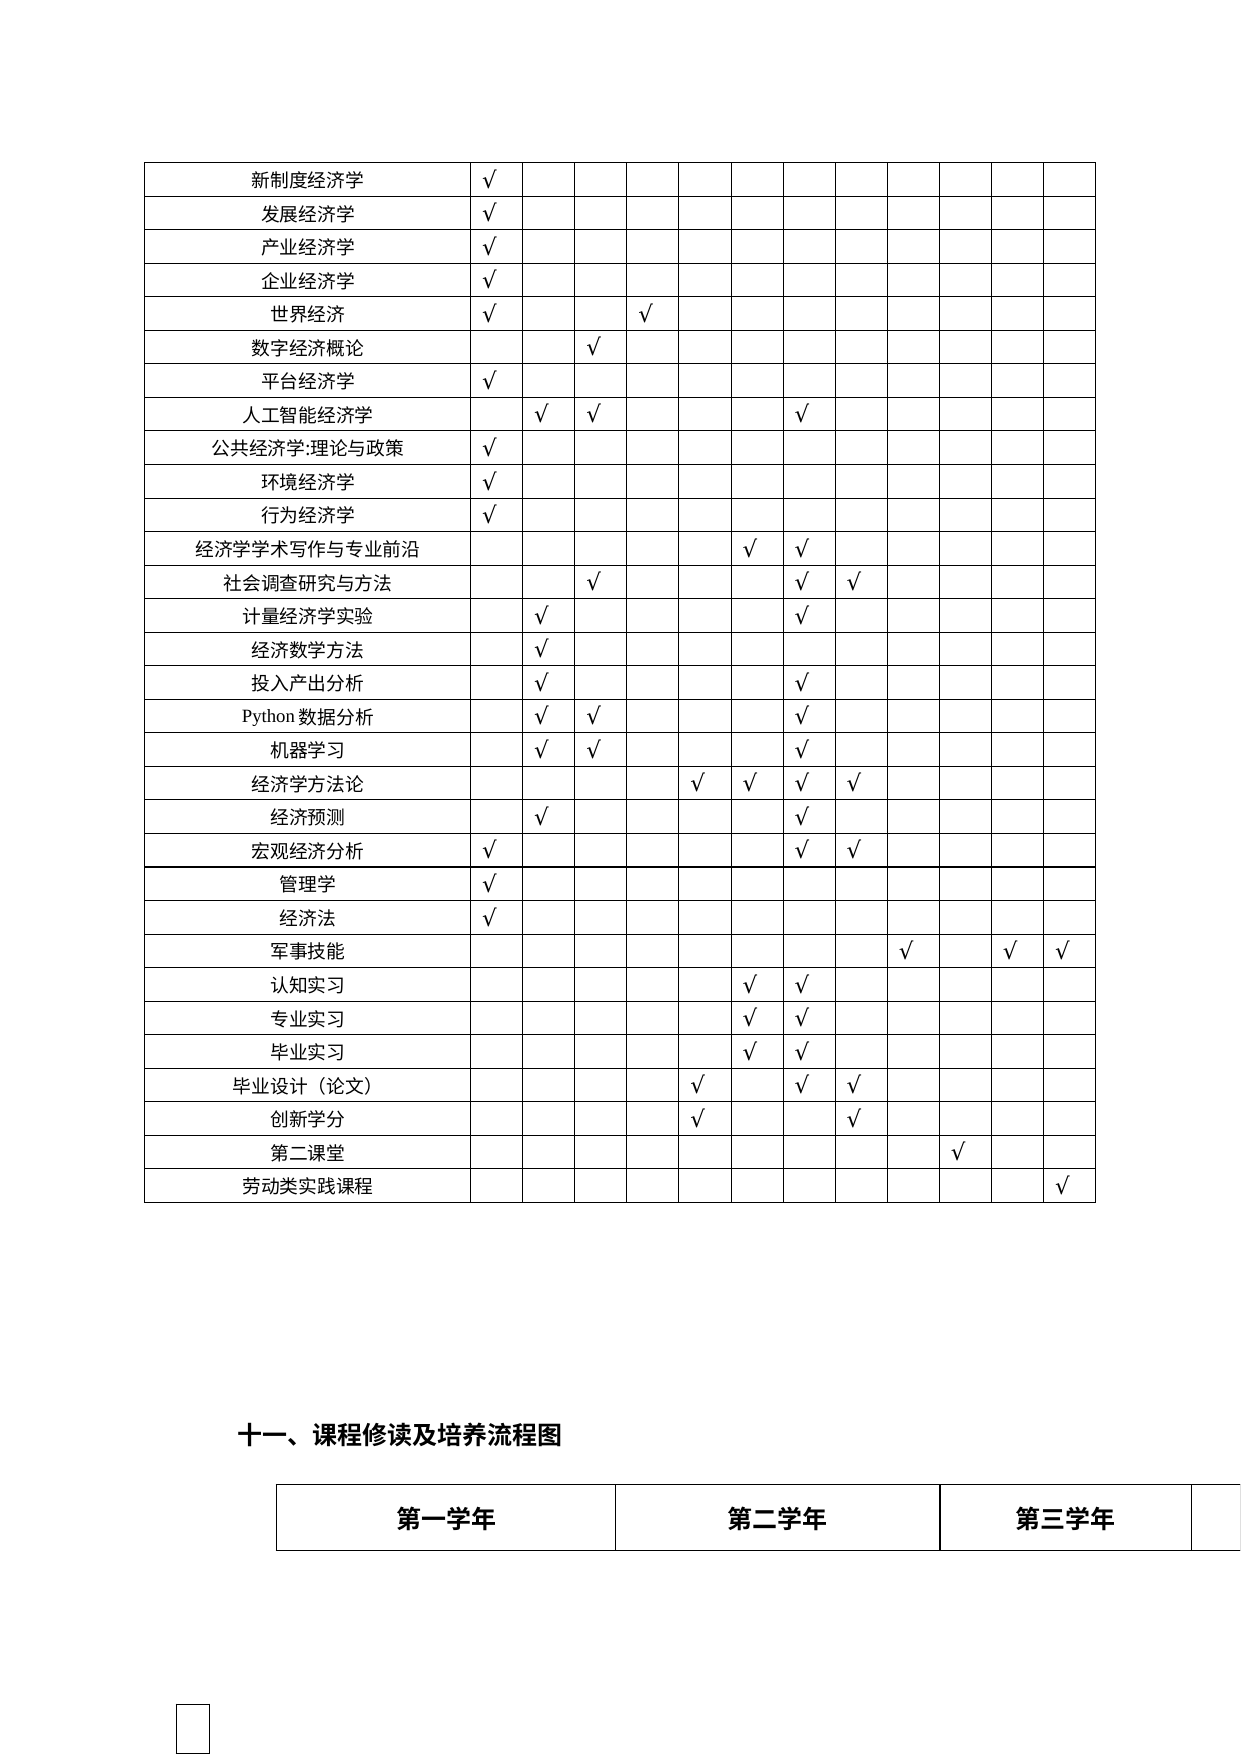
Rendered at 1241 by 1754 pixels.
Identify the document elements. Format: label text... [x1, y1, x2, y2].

table_cell [1044, 1069, 1095, 1101]
table_cell √ [940, 1136, 991, 1168]
table_cell [992, 297, 1043, 330]
table_cell [940, 767, 991, 799]
table_cell [992, 1169, 1043, 1202]
table_cell [732, 197, 783, 229]
table_cell [627, 364, 678, 397]
table_cell [627, 532, 678, 564]
table_cell √ [471, 364, 522, 397]
table_cell √ [471, 901, 522, 933]
table_cell [679, 1002, 731, 1034]
table_cell [992, 1002, 1043, 1034]
table_cell √ [471, 868, 522, 900]
table_cell [732, 264, 783, 296]
table_cell 平台经济学 [145, 364, 470, 397]
table_cell [836, 331, 887, 363]
table_cell √ [471, 431, 522, 464]
table_cell [888, 633, 939, 665]
table_cell [888, 566, 939, 598]
table_cell [888, 364, 939, 397]
table_cell [523, 431, 574, 464]
table_cell [784, 331, 835, 363]
table_cell [523, 901, 574, 933]
table_cell [679, 1035, 731, 1068]
table_cell [575, 666, 626, 699]
table_cell √ [471, 197, 522, 229]
table_cell [627, 197, 678, 229]
table_cell [940, 633, 991, 665]
table_cell [888, 599, 939, 632]
table_cell [940, 364, 991, 397]
table_cell [679, 935, 731, 967]
table_cell [888, 1035, 939, 1068]
table_cell [888, 1069, 939, 1101]
table_cell 毕业实习 [145, 1035, 470, 1068]
table_cell [471, 532, 522, 564]
table_cell [627, 465, 678, 497]
table_cell [732, 398, 783, 430]
table_cell √ [471, 465, 522, 497]
table_cell [940, 1169, 991, 1202]
table_cell [679, 230, 731, 263]
table_cell [836, 733, 887, 766]
table_cell [940, 532, 991, 564]
table_cell [679, 163, 731, 196]
table_cell √ [784, 666, 835, 699]
table_cell [940, 431, 991, 464]
table_cell [523, 566, 574, 598]
table_cell [471, 666, 522, 699]
table_cell [1044, 1136, 1095, 1168]
table_cell √ [471, 230, 522, 263]
table_cell [523, 1002, 574, 1034]
table_cell [627, 599, 678, 632]
table_cell [523, 465, 574, 497]
table_cell √ [575, 331, 626, 363]
table_cell √ [732, 767, 783, 799]
table_cell √ [679, 1069, 731, 1101]
table_cell √ [679, 1102, 731, 1135]
table_header 第一学年 [277, 1485, 615, 1550]
table_cell [888, 1136, 939, 1168]
table_cell √ [575, 700, 626, 732]
table_cell [679, 364, 731, 397]
table_cell [836, 700, 887, 732]
table_cell [679, 868, 731, 900]
table_cell [888, 532, 939, 564]
table_cell [732, 431, 783, 464]
table_cell [940, 700, 991, 732]
table_cell √ [888, 935, 939, 967]
table_cell [523, 935, 574, 967]
table_cell [627, 733, 678, 766]
table_cell 毕业设计（论文） [145, 1069, 470, 1101]
table_cell [888, 431, 939, 464]
table_cell [940, 163, 991, 196]
table_cell √ [784, 733, 835, 766]
table_cell [836, 599, 887, 632]
table_cell [1044, 1102, 1095, 1135]
table_cell [1044, 1035, 1095, 1068]
table_cell [992, 566, 1043, 598]
table_cell [627, 398, 678, 430]
table_cell [679, 499, 731, 531]
table_cell 环境经济学 [145, 465, 470, 497]
table_cell [836, 465, 887, 497]
table_cell [1044, 666, 1095, 699]
table_cell [575, 1035, 626, 1068]
table_cell [627, 1136, 678, 1168]
table_cell [575, 499, 626, 531]
table_cell [992, 968, 1043, 1001]
table_cell [523, 532, 574, 564]
table_cell [575, 431, 626, 464]
table_cell [836, 901, 887, 933]
table_cell [940, 499, 991, 531]
table_cell [732, 1102, 783, 1135]
table_cell [732, 364, 783, 397]
table_cell Python数据分析 [145, 700, 470, 732]
table_cell 新制度经济学 [145, 163, 470, 196]
table_cell [1044, 767, 1095, 799]
table_cell [471, 800, 522, 833]
table_cell [888, 230, 939, 263]
table_cell [471, 733, 522, 766]
table_cell [1044, 968, 1095, 1001]
table_cell [888, 297, 939, 330]
table_cell [732, 935, 783, 967]
table_cell [523, 1169, 574, 1202]
table_cell [940, 297, 991, 330]
table_cell [732, 465, 783, 497]
table_cell √ [784, 1035, 835, 1068]
table_cell [627, 968, 678, 1001]
table_cell [523, 767, 574, 799]
table_cell [940, 230, 991, 263]
table_cell √ [1044, 1169, 1095, 1202]
table_cell [679, 700, 731, 732]
table_cell [575, 935, 626, 967]
table_cell [679, 666, 731, 699]
table_cell [1044, 532, 1095, 564]
table_cell [627, 431, 678, 464]
table_cell [1044, 331, 1095, 363]
table_cell [940, 1002, 991, 1034]
table_cell [784, 297, 835, 330]
table_cell [784, 465, 835, 497]
table_cell [784, 431, 835, 464]
table_cell [1044, 901, 1095, 933]
table_cell √ [732, 1035, 783, 1068]
table_cell [888, 1102, 939, 1135]
table_cell 行为经济学 [145, 499, 470, 531]
table_cell [679, 566, 731, 598]
table_cell [732, 800, 783, 833]
table_cell [940, 733, 991, 766]
table_cell √ [471, 297, 522, 330]
table_cell [784, 935, 835, 967]
table_cell [784, 1169, 835, 1202]
table_cell [575, 834, 626, 866]
table_cell 社会调查研究与方法 [145, 566, 470, 598]
table_cell √ [575, 398, 626, 430]
table_cell [1044, 1002, 1095, 1034]
table_cell [1044, 197, 1095, 229]
table_cell [523, 1136, 574, 1168]
table_cell √ [784, 767, 835, 799]
table_cell [471, 1002, 522, 1034]
table_cell [679, 331, 731, 363]
table_cell [471, 398, 522, 430]
table_cell [679, 599, 731, 632]
table_cell [523, 1035, 574, 1068]
table_cell [992, 264, 1043, 296]
text 十一、课程修读及培养流程图 [187, 1401, 1053, 1466]
table_cell [836, 968, 887, 1001]
table_cell [1044, 431, 1095, 464]
table_cell [836, 1169, 887, 1202]
table_cell [732, 566, 783, 598]
table_cell [784, 364, 835, 397]
table_cell [888, 163, 939, 196]
table_cell [679, 901, 731, 933]
table_cell [940, 666, 991, 699]
table_cell [523, 230, 574, 263]
table_cell [888, 398, 939, 430]
table_cell [627, 1002, 678, 1034]
table_cell [575, 901, 626, 933]
table_cell [940, 1069, 991, 1101]
table_cell √ [784, 398, 835, 430]
table_cell [1044, 264, 1095, 296]
table_cell [836, 1136, 887, 1168]
table_cell [471, 935, 522, 967]
table_cell √ [732, 1002, 783, 1034]
table_cell [575, 1002, 626, 1034]
table_cell [1044, 633, 1095, 665]
table_cell [679, 431, 731, 464]
table_header [177, 1705, 209, 1753]
table_cell [575, 163, 626, 196]
table_cell [888, 868, 939, 900]
table_cell [836, 935, 887, 967]
table_cell 发展经济学 [145, 197, 470, 229]
table_cell [732, 163, 783, 196]
table_cell [836, 532, 887, 564]
table_cell [940, 968, 991, 1001]
table_cell [992, 197, 1043, 229]
table_cell √ [784, 968, 835, 1001]
table_cell [575, 1102, 626, 1135]
table_cell [679, 1136, 731, 1168]
table_cell [471, 1136, 522, 1168]
table_cell [679, 633, 731, 665]
table_cell [940, 1035, 991, 1068]
table_cell [627, 834, 678, 866]
table_cell [627, 901, 678, 933]
table_cell [992, 398, 1043, 430]
table_header 第二学年 [616, 1485, 939, 1550]
table_cell [471, 1035, 522, 1068]
table_cell [888, 465, 939, 497]
table_cell [627, 1169, 678, 1202]
table_cell 宏观经济分析 [145, 834, 470, 866]
table_cell [992, 1102, 1043, 1135]
table_cell [940, 465, 991, 497]
table_cell [888, 1002, 939, 1034]
table_cell 公共经济学:理论与政策 [145, 431, 470, 464]
table_cell 经济学学术写作与专业前沿 [145, 532, 470, 564]
table_cell [627, 230, 678, 263]
table_cell [992, 230, 1043, 263]
table_cell [992, 901, 1043, 933]
table_cell [627, 767, 678, 799]
table_cell [1044, 834, 1095, 866]
table_cell √ [471, 163, 522, 196]
table_cell [888, 666, 939, 699]
table_cell √ [836, 1102, 887, 1135]
table_cell [627, 700, 678, 732]
table_cell [575, 599, 626, 632]
table_cell √ [784, 532, 835, 564]
table_cell [679, 834, 731, 866]
table_cell [836, 1035, 887, 1068]
table_cell [575, 633, 626, 665]
table_cell [732, 834, 783, 866]
table_cell [992, 1136, 1043, 1168]
table_cell [836, 264, 887, 296]
table_cell [992, 364, 1043, 397]
table_cell 经济学方法论 [145, 767, 470, 799]
table_cell √ [523, 398, 574, 430]
table_cell 创新学分 [145, 1102, 470, 1135]
table_cell √ [992, 935, 1043, 967]
table_cell [732, 868, 783, 900]
table_cell [471, 566, 522, 598]
table_cell [888, 767, 939, 799]
table_cell [575, 1069, 626, 1101]
table_cell [784, 197, 835, 229]
table_cell √ [784, 800, 835, 833]
table_cell √ [575, 566, 626, 598]
table_cell [940, 599, 991, 632]
table_cell [732, 499, 783, 531]
table_cell [992, 431, 1043, 464]
table_cell [836, 230, 887, 263]
table_cell [1044, 700, 1095, 732]
table_cell 产业经济学 [145, 230, 470, 263]
table_cell [732, 331, 783, 363]
table_cell [679, 398, 731, 430]
table_cell [732, 1136, 783, 1168]
table_cell 第二课堂 [145, 1136, 470, 1168]
table_cell [627, 1069, 678, 1101]
table_cell [627, 1102, 678, 1135]
table_cell [471, 1169, 522, 1202]
table_cell 数字经济概论 [145, 331, 470, 363]
table_cell [523, 264, 574, 296]
table_cell [992, 163, 1043, 196]
table_cell [471, 599, 522, 632]
table_cell [523, 834, 574, 866]
table_cell [992, 599, 1043, 632]
table_cell √ [784, 566, 835, 598]
table_cell [471, 767, 522, 799]
table_cell [784, 264, 835, 296]
table_cell [732, 633, 783, 665]
table_cell [836, 499, 887, 531]
table_cell [940, 935, 991, 967]
table_cell √ [836, 566, 887, 598]
table_cell 专业实习 [145, 1002, 470, 1034]
table_cell √ [471, 264, 522, 296]
table_cell √ [784, 1002, 835, 1034]
table_cell √ [732, 532, 783, 564]
table_cell [784, 1136, 835, 1168]
table_cell [523, 331, 574, 363]
table_cell [523, 297, 574, 330]
table_cell [575, 1169, 626, 1202]
table_cell 管理学 [145, 868, 470, 900]
table_cell [679, 733, 731, 766]
table_cell √ [471, 834, 522, 866]
table_cell [1044, 163, 1095, 196]
table_cell [575, 767, 626, 799]
table_cell [679, 1169, 731, 1202]
table_cell [992, 868, 1043, 900]
table_cell [940, 800, 991, 833]
table_cell [992, 666, 1043, 699]
table_cell √ [836, 834, 887, 866]
table_cell [940, 901, 991, 933]
table_cell [940, 834, 991, 866]
table_cell √ [679, 767, 731, 799]
table_cell [575, 230, 626, 263]
table_cell [679, 465, 731, 497]
table_cell [836, 800, 887, 833]
table_cell [992, 700, 1043, 732]
table_cell 劳动类实践课程 [145, 1169, 470, 1202]
table_cell 经济法 [145, 901, 470, 933]
table_cell [992, 834, 1043, 866]
table_cell [888, 700, 939, 732]
table_cell [1044, 800, 1095, 833]
table_cell [679, 297, 731, 330]
table_cell [575, 465, 626, 497]
table_cell [575, 364, 626, 397]
table_cell [888, 197, 939, 229]
table_cell √ [523, 599, 574, 632]
table_cell √ [836, 1069, 887, 1101]
table_cell √ [732, 968, 783, 1001]
table_cell [784, 1102, 835, 1135]
table_cell [732, 1069, 783, 1101]
table_cell [836, 431, 887, 464]
table_cell [888, 901, 939, 933]
table_cell [575, 1136, 626, 1168]
table_cell [1044, 566, 1095, 598]
table_cell √ [784, 834, 835, 866]
table_cell [575, 532, 626, 564]
table_cell [888, 1169, 939, 1202]
table_cell [471, 633, 522, 665]
table_header 第三学年 [941, 1485, 1191, 1550]
table_cell √ [784, 1069, 835, 1101]
table_cell [836, 633, 887, 665]
table_cell [627, 1035, 678, 1068]
table_cell [836, 364, 887, 397]
table_cell [575, 868, 626, 900]
table_cell [627, 935, 678, 967]
table_cell [836, 868, 887, 900]
table_cell 计量经济学实验 [145, 599, 470, 632]
table_cell [679, 264, 731, 296]
table_cell [992, 499, 1043, 531]
table_cell [732, 666, 783, 699]
table_cell 世界经济 [145, 297, 470, 330]
table_cell [471, 331, 522, 363]
table_cell 企业经济学 [145, 264, 470, 296]
table_cell [836, 666, 887, 699]
table_cell [888, 264, 939, 296]
table_cell [992, 1069, 1043, 1101]
table_cell [1044, 398, 1095, 430]
table_cell [1044, 499, 1095, 531]
table_cell [627, 331, 678, 363]
table_cell [1044, 599, 1095, 632]
table_cell [575, 264, 626, 296]
table_cell [784, 633, 835, 665]
table_cell [784, 499, 835, 531]
table_cell [523, 1102, 574, 1135]
table_cell [1044, 364, 1095, 397]
table_cell [888, 499, 939, 531]
table_cell √ [523, 700, 574, 732]
table_cell [1044, 230, 1095, 263]
table_cell [836, 1002, 887, 1034]
table_cell √ [471, 499, 522, 531]
table_cell [523, 868, 574, 900]
table_cell [992, 800, 1043, 833]
table_cell [992, 767, 1043, 799]
table_cell [732, 733, 783, 766]
table_cell √ [836, 767, 887, 799]
table_cell [575, 197, 626, 229]
table_cell [1044, 733, 1095, 766]
table_cell [888, 800, 939, 833]
table_cell 投入产出分析 [145, 666, 470, 699]
table_cell [575, 800, 626, 833]
table_cell 军事技能 [145, 935, 470, 967]
table_cell [940, 868, 991, 900]
table_cell [471, 968, 522, 1001]
table_cell [679, 800, 731, 833]
table_cell [1044, 465, 1095, 497]
table_cell 经济数学方法 [145, 633, 470, 665]
table_cell [732, 1169, 783, 1202]
table_cell [732, 599, 783, 632]
table_cell √ [784, 700, 835, 732]
table_cell [471, 1102, 522, 1135]
table_cell [1044, 297, 1095, 330]
table_cell [992, 465, 1043, 497]
table_cell [523, 968, 574, 1001]
table_cell [940, 1102, 991, 1135]
table_cell √ [523, 633, 574, 665]
table_cell [523, 1069, 574, 1101]
table_cell 经济预测 [145, 800, 470, 833]
table_cell [992, 733, 1043, 766]
table_cell 机器学习 [145, 733, 470, 766]
table_cell 认知实习 [145, 968, 470, 1001]
table_cell [836, 163, 887, 196]
table_cell [836, 197, 887, 229]
table_cell [679, 968, 731, 1001]
table_cell [471, 1069, 522, 1101]
table_cell [523, 364, 574, 397]
table_cell [940, 566, 991, 598]
table_cell [940, 264, 991, 296]
table_cell [627, 868, 678, 900]
table_cell √ [627, 297, 678, 330]
table_cell [992, 633, 1043, 665]
table_cell [471, 700, 522, 732]
table_cell [627, 499, 678, 531]
table_cell [523, 163, 574, 196]
table_cell √ [523, 800, 574, 833]
table_cell √ [523, 666, 574, 699]
table_cell √ [1044, 935, 1095, 967]
table_cell [627, 666, 678, 699]
table_cell [732, 901, 783, 933]
table_cell √ [784, 599, 835, 632]
table_cell [888, 968, 939, 1001]
table_cell [784, 868, 835, 900]
table_cell [836, 297, 887, 330]
table_cell [732, 700, 783, 732]
table_cell [575, 297, 626, 330]
table_cell [940, 398, 991, 430]
table_cell [992, 532, 1043, 564]
table_cell [523, 197, 574, 229]
table_cell [575, 968, 626, 1001]
table_cell [784, 163, 835, 196]
table_cell [836, 398, 887, 430]
table_cell 人工智能经济学 [145, 398, 470, 430]
table_cell [627, 633, 678, 665]
table_cell [1044, 868, 1095, 900]
table_cell [627, 566, 678, 598]
table_cell [888, 834, 939, 866]
table_cell [784, 901, 835, 933]
table_cell [679, 197, 731, 229]
table_header 第四学年 [1192, 1485, 1240, 1550]
table_cell [732, 230, 783, 263]
table_cell [888, 733, 939, 766]
table_cell √ [575, 733, 626, 766]
table_cell [732, 297, 783, 330]
table_cell [679, 532, 731, 564]
table_cell [627, 264, 678, 296]
table_cell √ [523, 733, 574, 766]
table_cell [888, 331, 939, 363]
table_cell [940, 197, 991, 229]
table_cell [523, 499, 574, 531]
table_cell [784, 230, 835, 263]
table_cell [992, 331, 1043, 363]
table_cell [627, 800, 678, 833]
table_cell [627, 163, 678, 196]
table_cell [940, 331, 991, 363]
table_cell [992, 1035, 1043, 1068]
